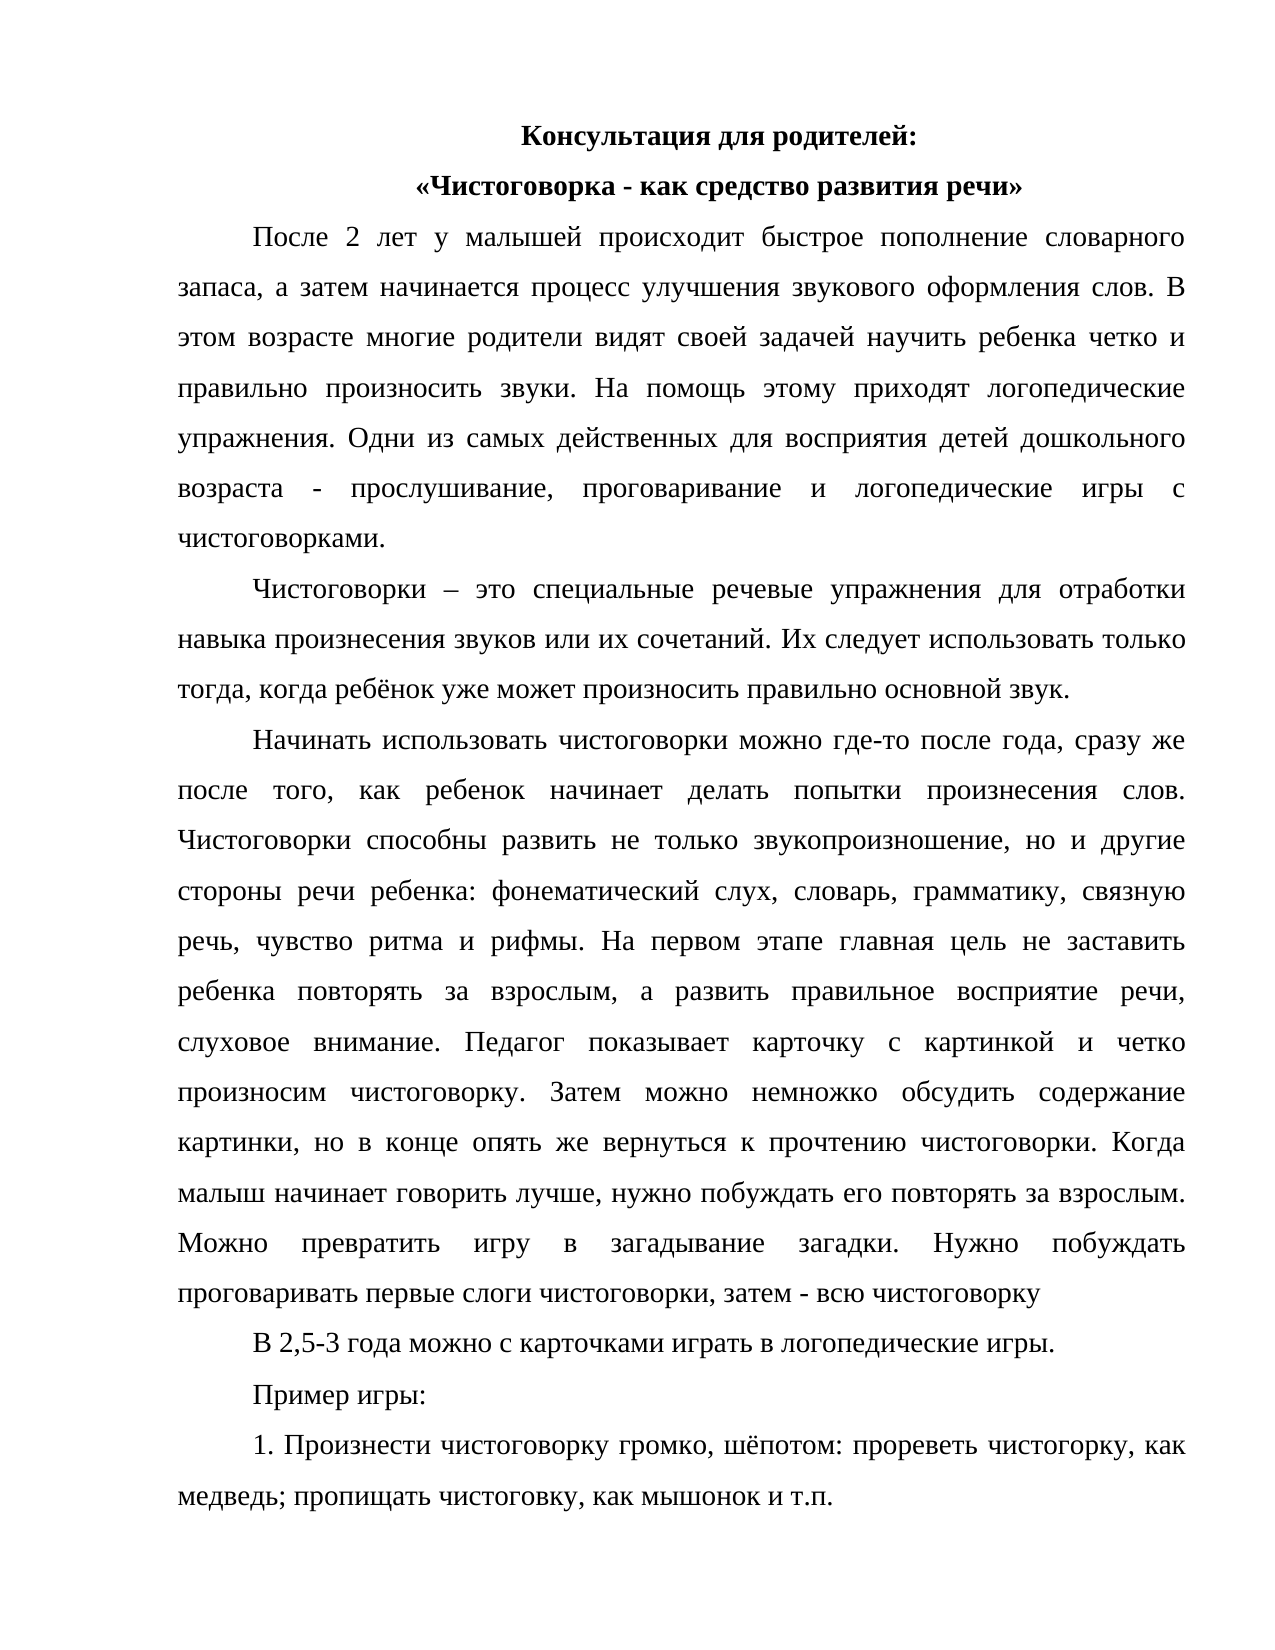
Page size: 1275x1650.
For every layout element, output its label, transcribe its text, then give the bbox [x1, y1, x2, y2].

text В 2,5-3 года можно с карточками играть в логопедические игры. [177, 1326, 1186, 1359]
text Чистоговорки – это специальные речевые упражнения для отработки навыка произнесения звуков или их сочетаний. Их следует использовать только тогда, когда ребёнок уже может произносить правильно основной звук. [177, 571, 1186, 705]
text Пример игры: [177, 1377, 1186, 1411]
text Консультация для родителей: [177, 118, 1186, 152]
text 1. Произнести чистоговорку громко, шёпотом: прореветь чистогорку, как медведь; пропищать чистоговку, как мышонок и т.п. [177, 1427, 1186, 1511]
text Начинать использовать чистоговорки можно где-то после года, сразу же после того, как ребенок начинает делать попытки произнесения слов. Чистоговорки способны развить не только звукопроизношение, но и другие стороны речи ребенка: фонематический слух, словарь, грамматику, связную речь, чувство ритма и рифмы. На первом этапе главная цель не заставить ребенка повторять за взрослым, а развить правильное восприятие речи, слуховое внимание. Педагог показывает карточку с картинкой и четко произносим чистоговорку. Затем можно немножко обсудить содержание картинки, но в конце опять же вернуться к прочтению чистоговорки. Когда малыш начинает говорить лучше, нужно побуждать его повторять за взрослым. Можно превратить игру в загадывание загадки. Нужно побуждать проговаривать первые слоги чистоговорки, затем - всю чистоговорку [177, 722, 1186, 1309]
text После 2 лет у малышей происходит быстрое пополнение словарного запаса, а затем начинается процесс улучшения звукового оформления слов. В этом возрасте многие родители видят своей задачей научить ребенка четко и правильно произносить звуки. На помощь этому приходят логопедические упражнения. Одни из самых действенных для восприятия детей дошкольного возраста - прослушивание, проговаривание и логопедические игры с чистоговорками. [177, 219, 1186, 554]
text «Чистоговорка - как средство развития речи» [177, 168, 1186, 202]
